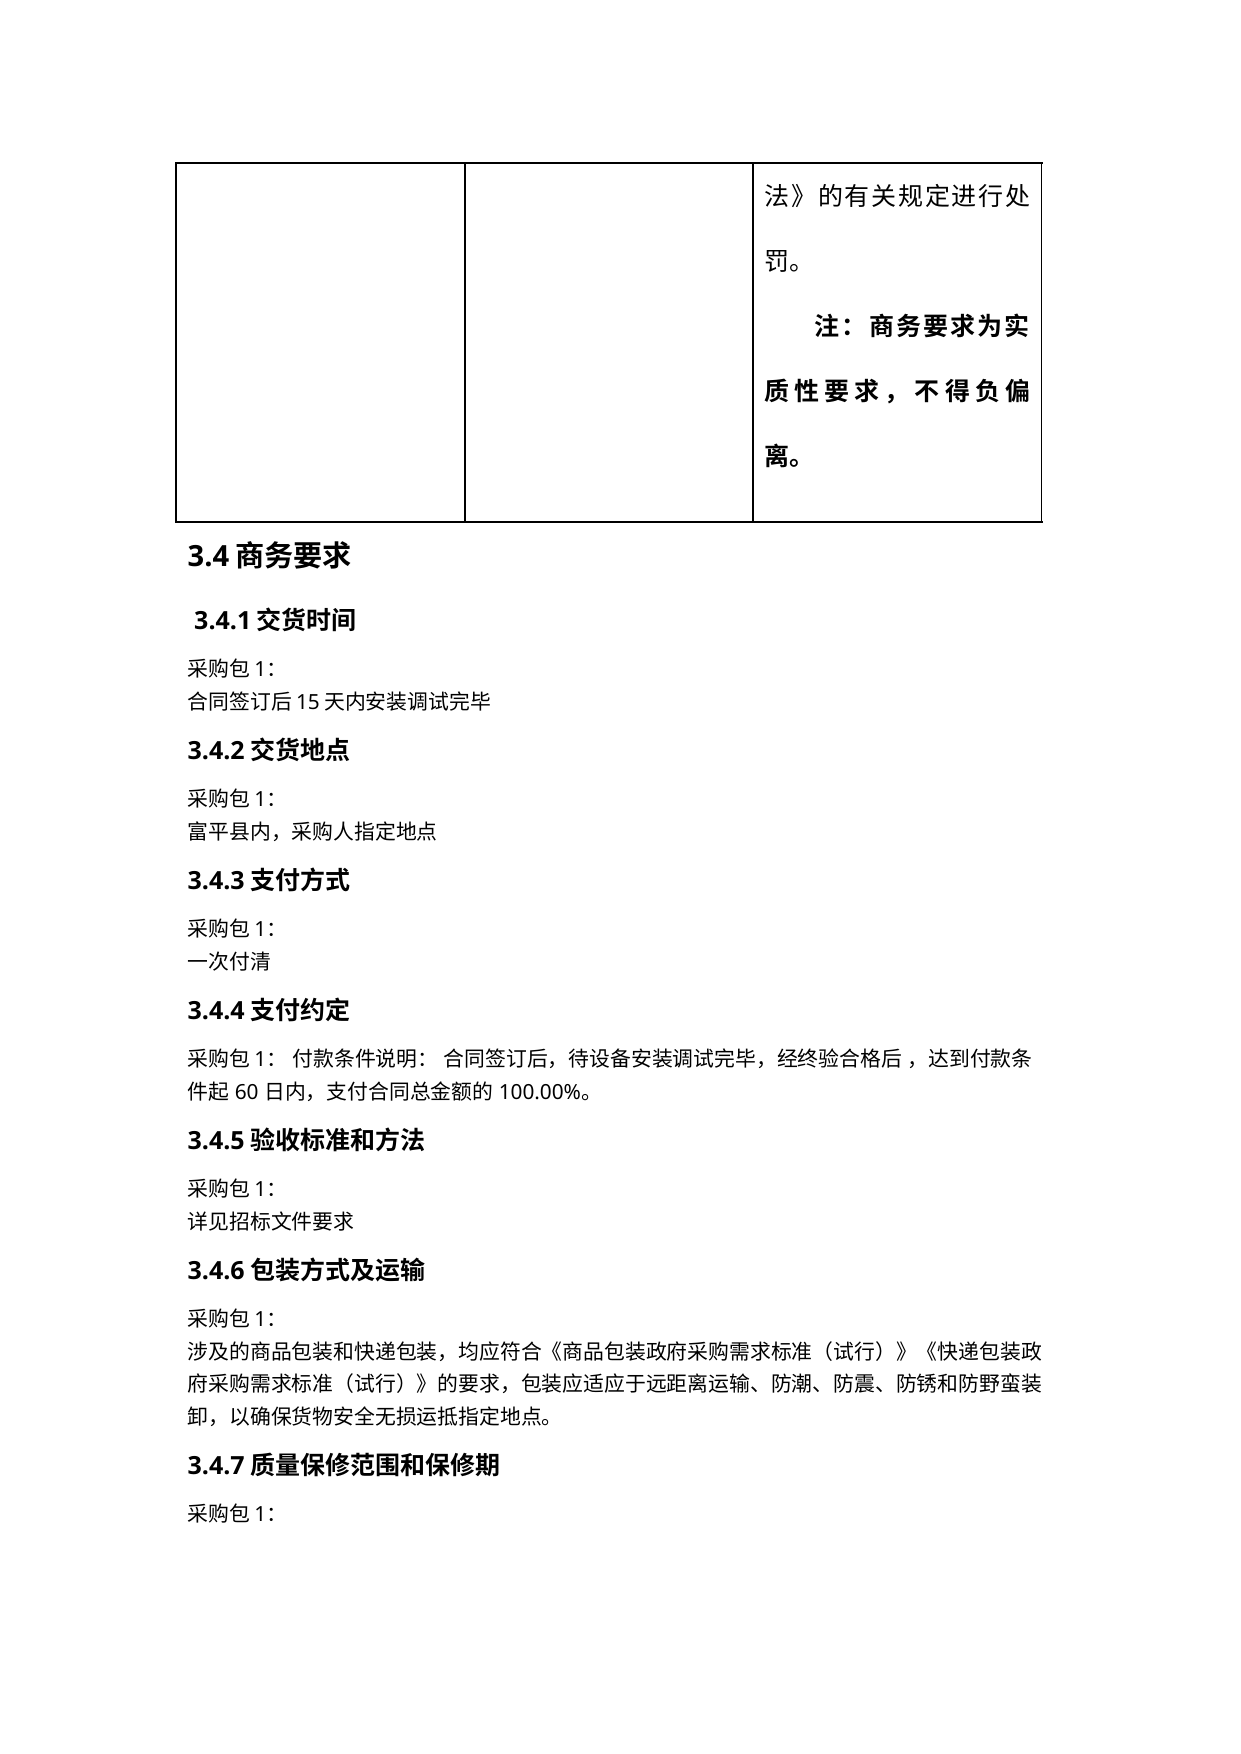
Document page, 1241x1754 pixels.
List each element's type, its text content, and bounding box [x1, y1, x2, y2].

text 采购包1： [187, 1173, 1053, 1205]
text 3.4商务要求 [187, 523, 1053, 588]
text 3.4.7质量保修范围和保修期 [187, 1433, 1053, 1498]
text 采购包1： [187, 1303, 1053, 1335]
table_cell 1 [177, 164, 464, 521]
text 采购包1： [187, 1498, 1053, 1530]
text 3.4.3支付方式 [187, 848, 1053, 913]
text 3.4.6包装方式及运输 [187, 1238, 1053, 1303]
text 3.4.1交货时间 [187, 588, 1053, 653]
text 富平县内，采购人指定地点 [187, 815, 1053, 848]
text 涉及的商品包装和快递包装，均应符合《商品包装政府采购需求标准（试行）》《快递包装政府采购需求标准（试行）》的要求，包装应适应于远距离运输、防潮、防震、防锈和防野蛮装卸，以确保货物安全无损运抵指定地点。 [187, 1335, 1053, 1433]
text 3.4.4支付约定 [187, 978, 1053, 1043]
text 合同签订后15天内安装调试完毕 [187, 685, 1053, 718]
text 3.4.2交货地点 [187, 718, 1053, 783]
text 采购包1： [187, 913, 1053, 945]
text 采购包1： 付款条件说明： 合同签订后，待设备安装调试完毕，经终验合格后 ，达到付款条件起 60 日内，支付合同总金额的 100.00%。 [187, 1043, 1053, 1108]
text 采购包1： [187, 783, 1053, 815]
text 3.4.5验收标准和方法 [187, 1108, 1053, 1173]
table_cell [754, 164, 1041, 521]
text 一次付清 [187, 945, 1053, 978]
text 详见招标文件要求 [187, 1205, 1053, 1238]
table_cell [466, 164, 752, 521]
text 采购包1： [187, 653, 1053, 685]
